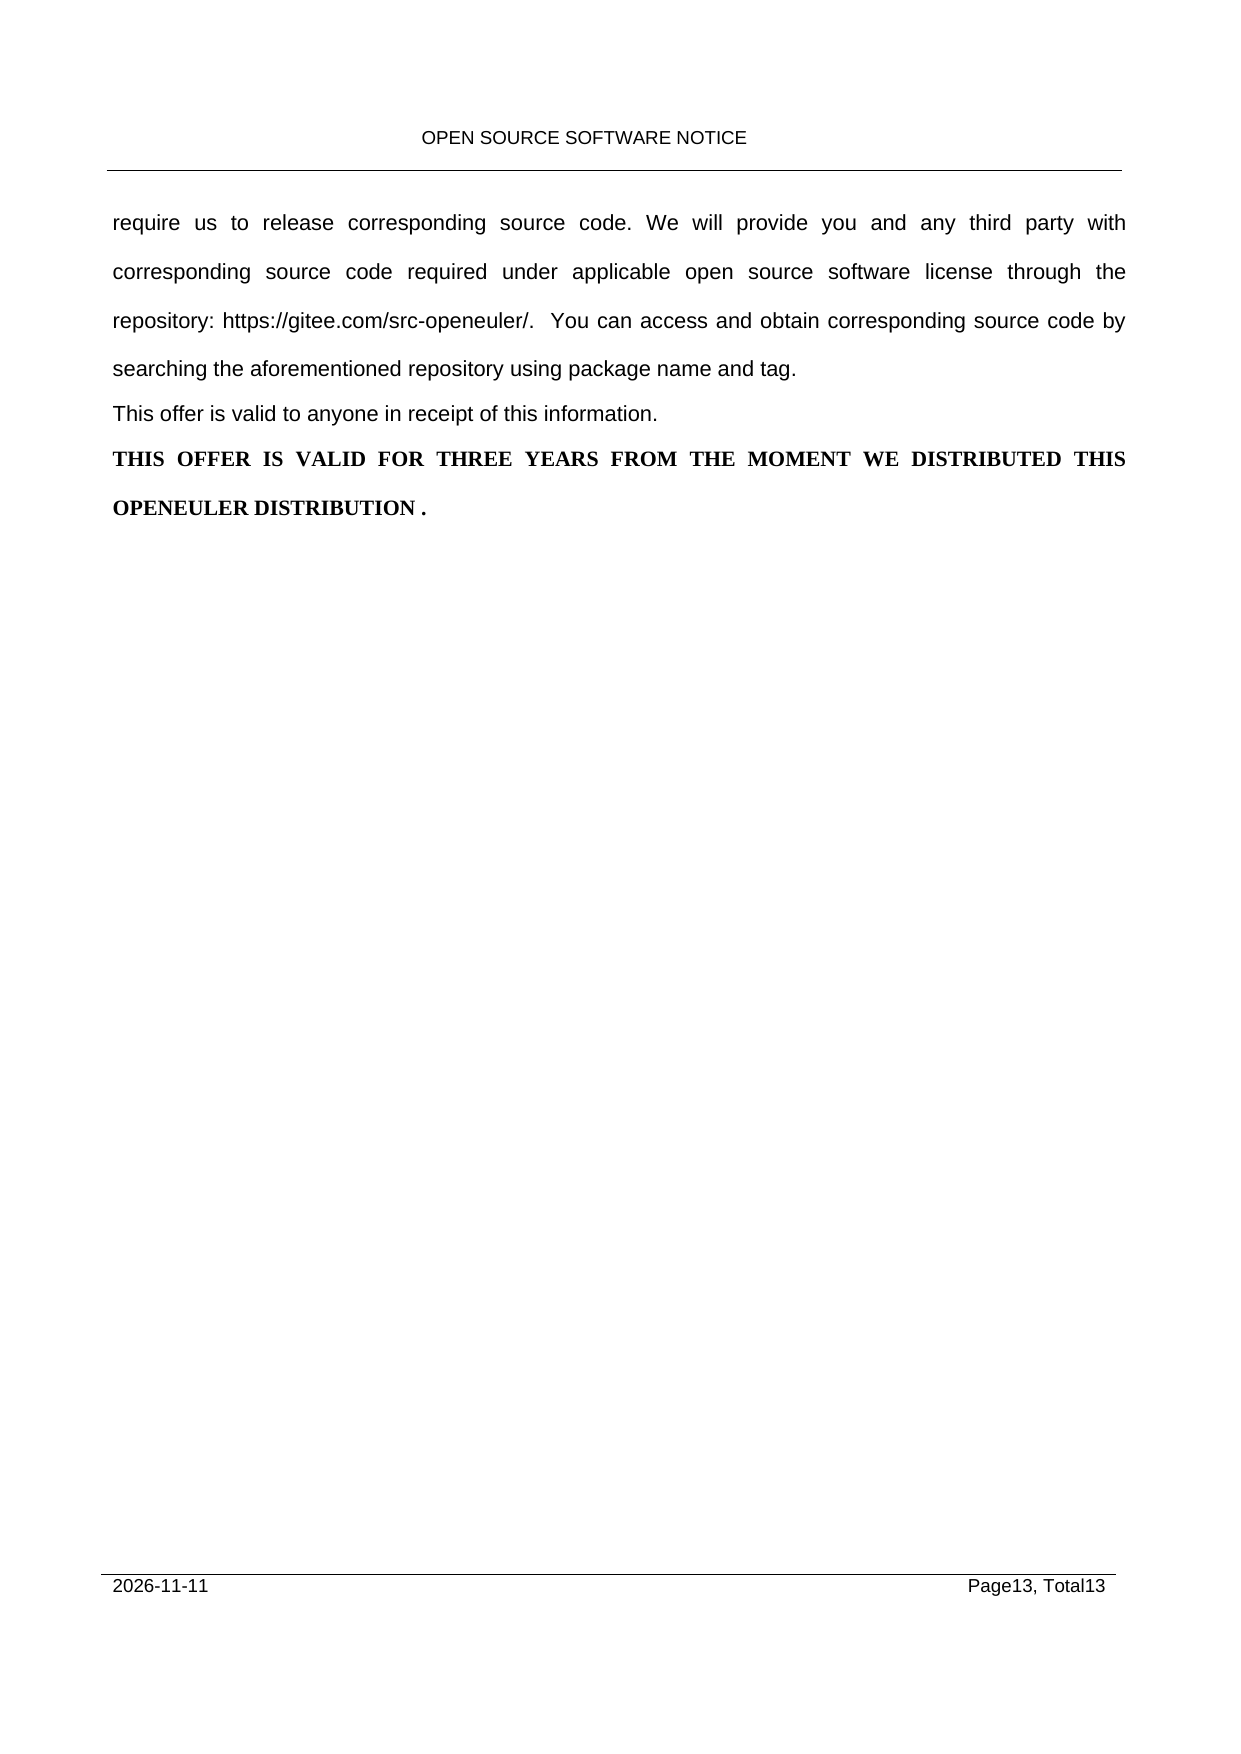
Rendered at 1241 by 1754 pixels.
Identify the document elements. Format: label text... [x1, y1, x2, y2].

text THIS OFFER IS VALID FOR THREE YEARS FROM THE MOMENT WE DISTRIBUTED THIS OPENEULER DISTRIBUTION . [112, 443, 1128, 524]
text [112, 206, 1128, 385]
text This offer is valid to anyone in receipt of this information. [112, 398, 1128, 430]
